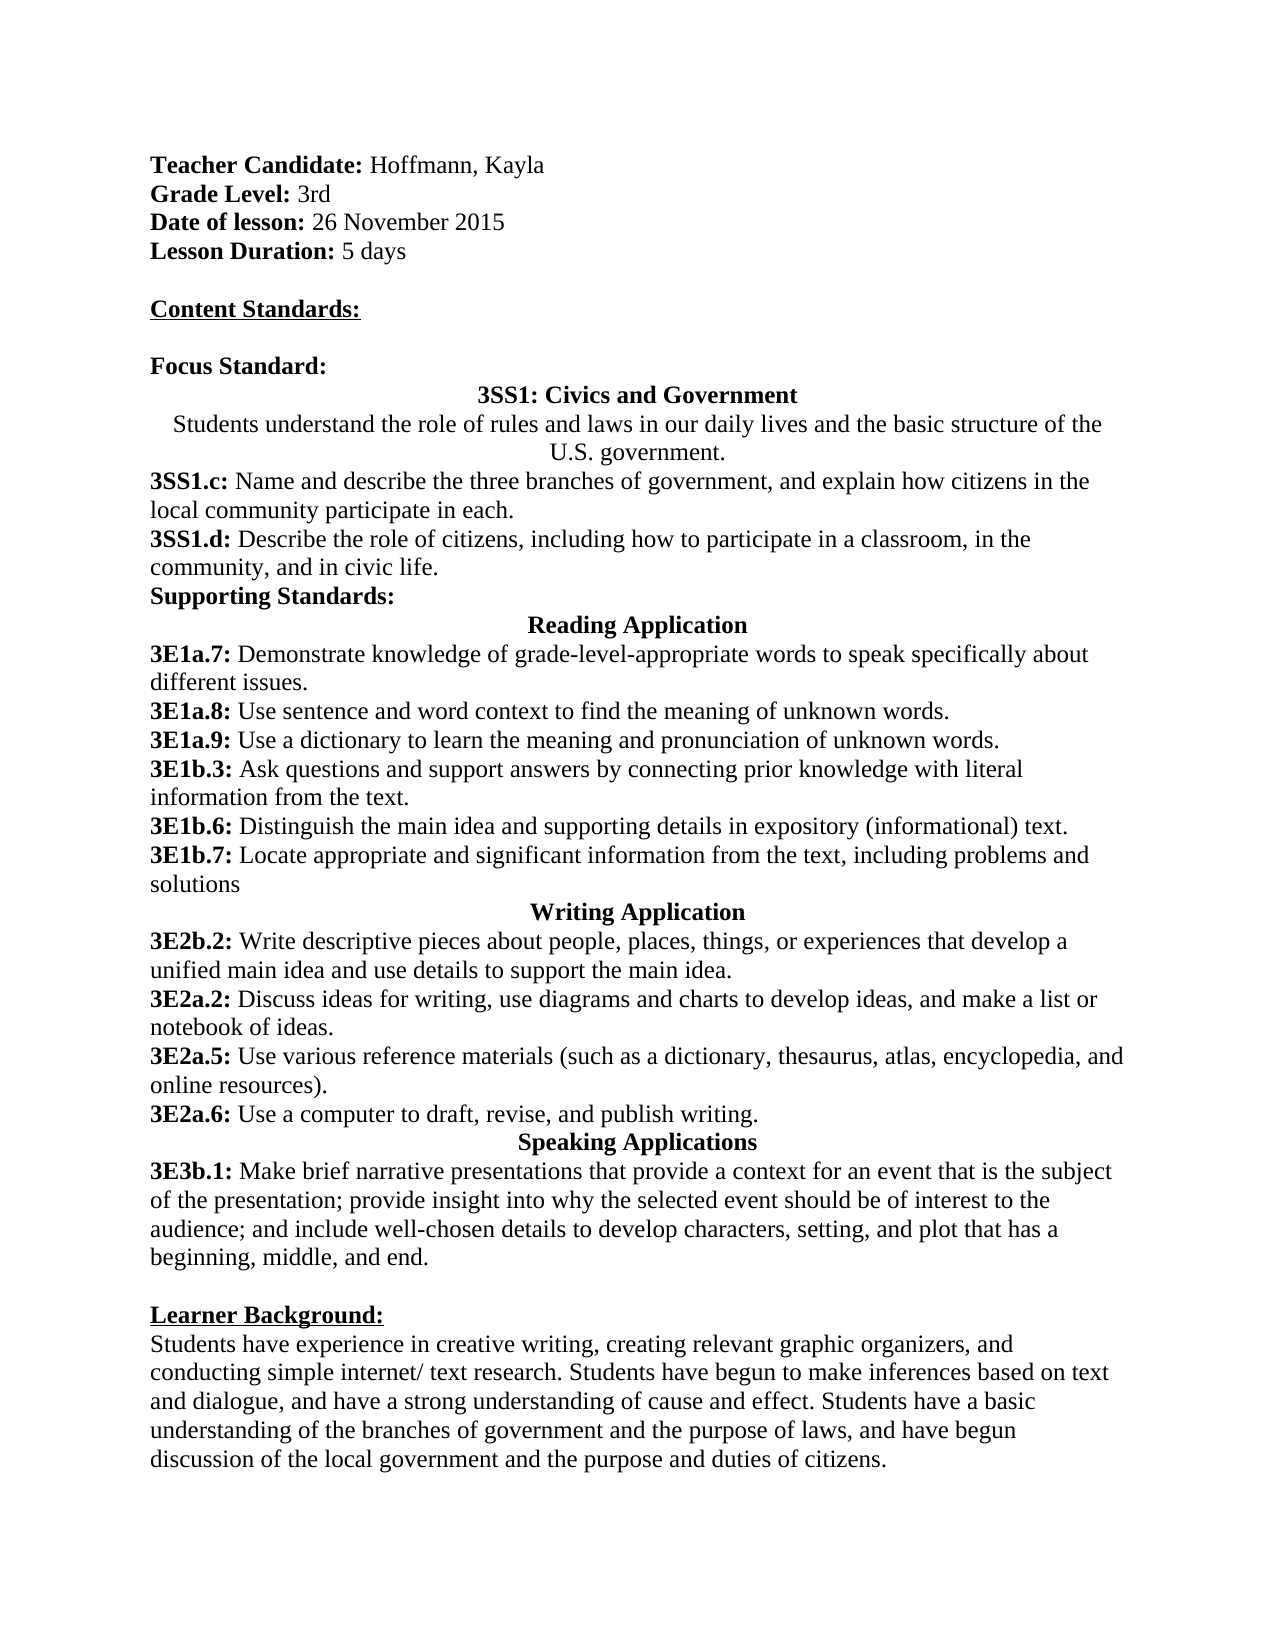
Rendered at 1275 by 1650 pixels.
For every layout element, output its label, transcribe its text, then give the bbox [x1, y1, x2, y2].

text Supporting Standards: [150, 581, 1125, 610]
text 3E1a.8: Use sentence and word context to find the meaning of unknown words. [150, 696, 1125, 725]
text Content Standards: [150, 294, 1125, 322]
text 3SS1.d: Describe the role of citizens, including how to participate in a classroom, in the community, and in civic life. [150, 524, 1125, 581]
text 3SS1: Civics and Government [150, 380, 1125, 409]
text Learner Background: [150, 1300, 1125, 1329]
text Students have experience in creative writing, creating relevant graphic organizers, and conducting simple internet/ text research. Students have begun to make inferences based on text and dialogue, and have a strong understanding of cause and effect. Students have a basic understanding of the branches of government and the purpose of laws, and have begun discussion of the local government and the purpose and duties of citizens. [150, 1329, 1125, 1472]
text 3E1b.6: Distinguish the main idea and supporting details in expository (informational) text. [150, 811, 1125, 840]
text Teacher Candidate: Hoffmann, Kayla [150, 150, 1125, 179]
text Lesson Duration: 5 days [150, 236, 1125, 265]
text Speaking Applications [150, 1127, 1125, 1156]
text 3E1b.7: Locate appropriate and significant information from the text, including problems and solutions [150, 840, 1125, 897]
text Focus Standard: [150, 351, 1125, 380]
text 3E3b.1: Make brief narrative presentations that provide a context for an event that is the subject of the presentation; provide insight into why the selected event should be of interest to the audience; and include well-chosen details to develop characters, setting, and plot that has a beginning, middle, and end. [150, 1156, 1125, 1271]
text Date of lesson: 26 November 2015 [150, 207, 1125, 236]
text 3E1b.3: Ask questions and support answers by connecting prior knowledge with literal information from the text. [150, 754, 1125, 811]
text Reading Application [150, 610, 1125, 639]
text Students understand the role of rules and laws in our daily lives and the basic structure of the U.S. government. [150, 409, 1125, 466]
text Writing Application [150, 897, 1125, 926]
text Grade Level: 3rd [150, 179, 1125, 207]
text 3E2a.6: Use a computer to draft, revise, and publish writing. [150, 1099, 1125, 1127]
text 3E2a.5: Use various reference materials (such as a dictionary, thesaurus, atlas, encyclopedia, and online resources). [150, 1041, 1125, 1099]
text 3E2a.2: Discuss ideas for writing, use diagrams and charts to develop ideas, and make a list or notebook of ideas. [150, 984, 1125, 1041]
text 3E2b.2: Write descriptive pieces about people, places, things, or experiences that develop a unified main idea and use details to support the main idea. [150, 926, 1125, 984]
text 3SS1.c: Name and describe the three branches of government, and explain how citizens in the local community participate in each. [150, 466, 1125, 524]
text 3E1a.7: Demonstrate knowledge of grade-level-appropriate words to speak specifically about different issues. [150, 639, 1125, 696]
text 3E1a.9: Use a dictionary to learn the meaning and pronunciation of unknown words. [150, 725, 1125, 754]
